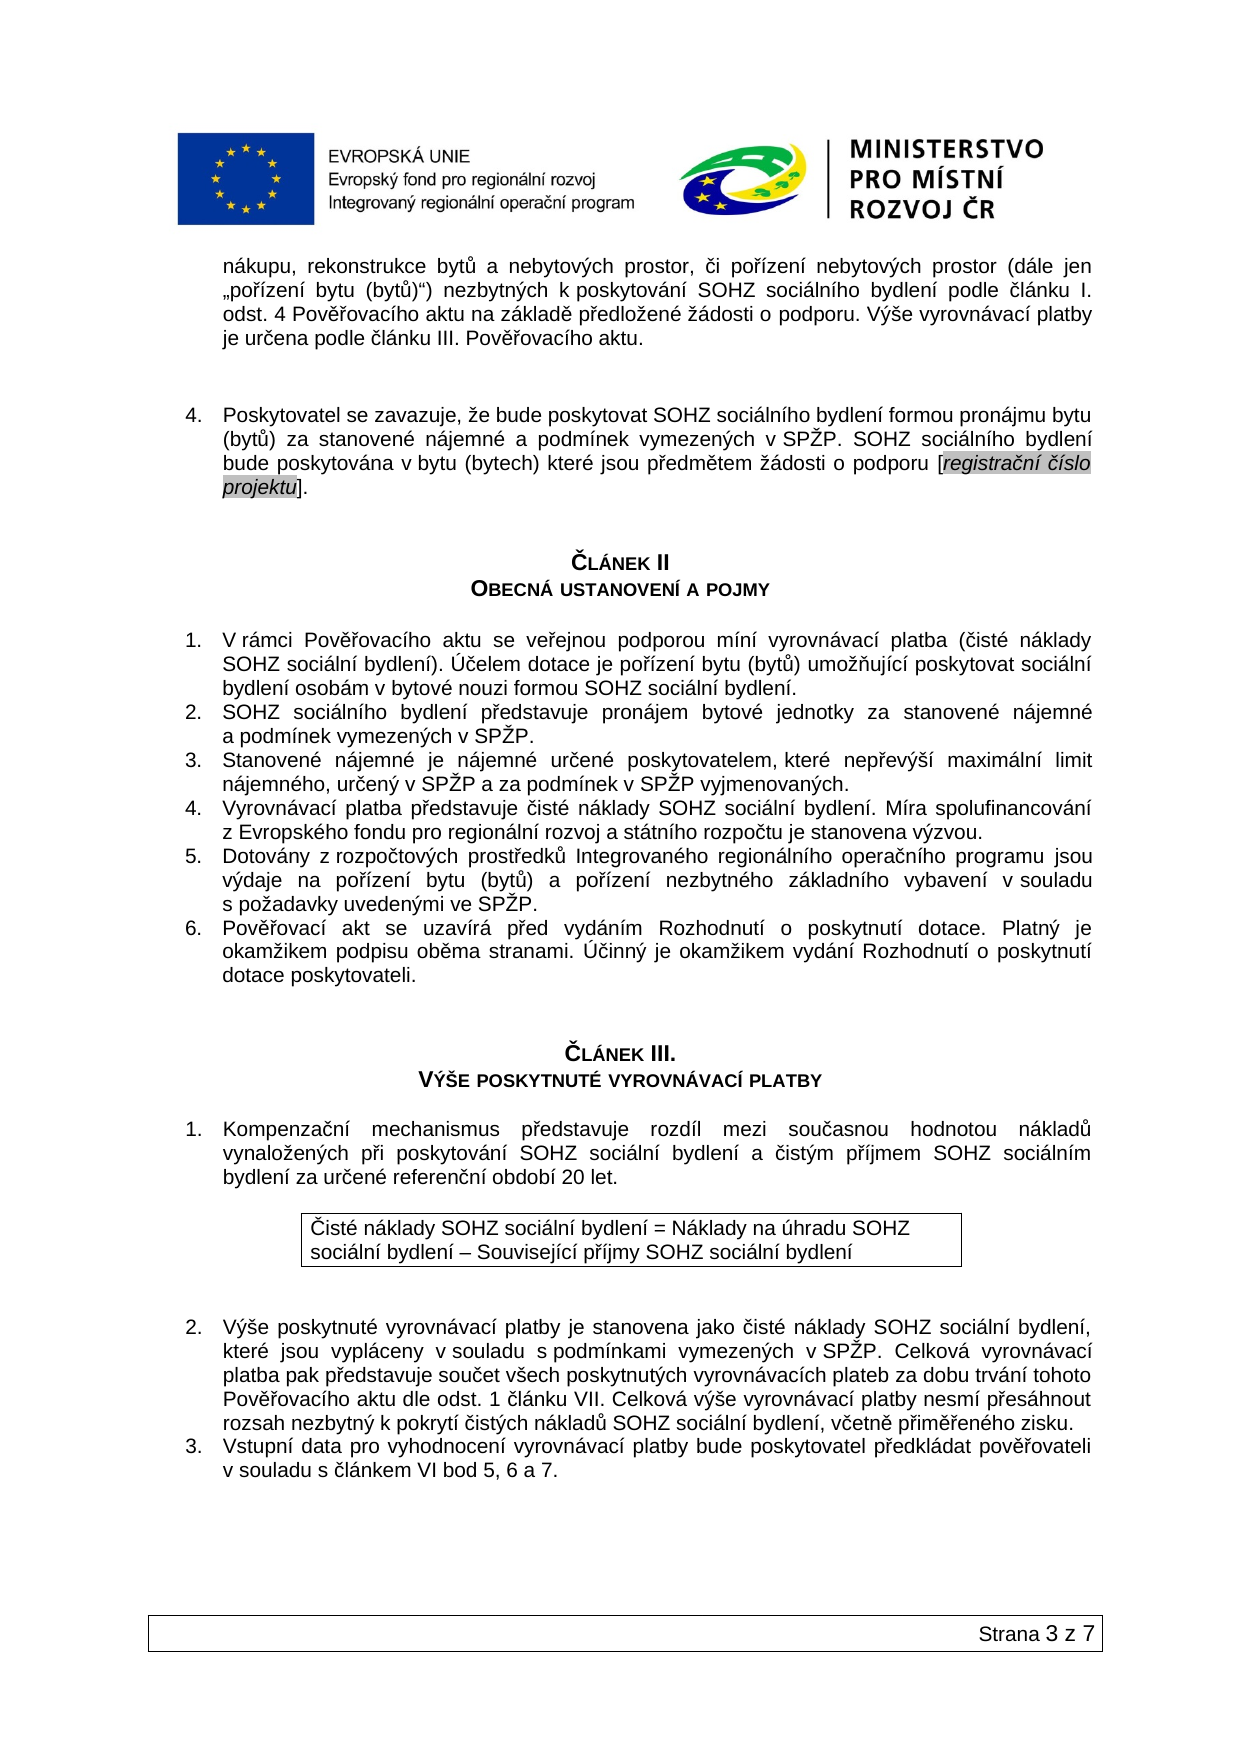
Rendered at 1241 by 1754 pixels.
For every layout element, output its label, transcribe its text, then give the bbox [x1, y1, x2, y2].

list Vstupní data pro vyhodnocení vyrovnávací platby bude poskytovatel předkládat pověřovateli v souladu s článkem VI bod 5, 6 a 7. [185, 1434, 1093, 1482]
text Článek III. [148, 1040, 1093, 1066]
picture [147, 101, 1073, 255]
list Čisté náklady SOHZ sociální bydlení = Náklady na úhradu SOHZ sociální bydlení – Související příjmy SOHZ sociální bydlení [302, 1214, 961, 1266]
list SOHZ sociálního bydlení představuje pronájem bytové jednotky za stanovené nájemné a podmínek vymezených v SPŽP. [185, 700, 1093, 748]
list Stanovené nájemné je nájemné určené poskytovatelem, které nepřevýší maximální limit nájemného, určený v SPŽP a za podmínek v SPŽP vyjmenovaných. [185, 748, 1093, 796]
list Výše poskytnuté vyrovnávací platby je stanovena jako čisté náklady SOHZ sociální bydlení, které jsou vypláceny v souladu s podmínkami vymezených v SPŽP. Celková vyrovnávací platba pak představuje součet všech poskytnutých vyrovnávacích plateb za dobu trvání tohoto Pověřovacího aktu dle odst. 1 článku VII. Celková výše vyrovnávací platby nesmí přesáhnout rozsah nezbytný k pokrytí čistých nákladů SOHZ sociální bydlení, včetně přiměřeného zisku. [185, 1314, 1093, 1434]
text Článek II [148, 549, 1093, 575]
list Dotovány z rozpočtových prostředků Integrovaného regionálního operačního programu jsou výdaje na pořízení bytu (bytů) a pořízení nezbytného základního vybavení v souladu s požadavky uvedenými ve SPŽP. [185, 843, 1093, 915]
text Výše poskytnuté vyrovnávací platby [148, 1066, 1093, 1093]
list Vyrovnávací platba představuje čisté náklady SOHZ sociální bydlení. Míra spolufinancování z Evropského fondu pro regionální rozvoj a státního rozpočtu je stanovena výzvou. [185, 796, 1093, 843]
list Pověřovací akt se uzavírá před vydáním Rozhodnutí o poskytnutí dotace. Platný je okamžikem podpisu oběma stranami. Účinný je okamžikem vydání Rozhodnutí o poskytnutí dotace poskytovateli. [185, 915, 1093, 987]
text Obecná ustanovení a pojmy [148, 575, 1093, 602]
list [185, 148, 1093, 350]
list V rámci Pověřovacího aktu se veřejnou podporou míní vyrovnávací platba (čisté náklady SOHZ sociální bydlení). Účelem dotace je pořízení bytu (bytů) umožňující poskytovat sociální bydlení osobám v bytové nouzi formou SOHZ sociální bydlení. [185, 628, 1093, 700]
list Poskytovatel se zavazuje, že bude poskytovat SOHZ sociálního bydlení formou pronájmu bytu (bytů) za stanovené nájemné a podmínek vymezených v SPŽP. SOHZ sociálního bydlení bude poskytována v bytu (bytech) které jsou předmětem žádosti o podporu [registrační číslo projektu]. [185, 403, 1093, 498]
list Kompenzační mechanismus představuje rozdíl mezi současnou hodnotou nákladů vynaložených při poskytování SOHZ sociální bydlení a čistým příjmem SOHZ sociálním bydlení za určené referenční období 20 let. [185, 1117, 1093, 1188]
